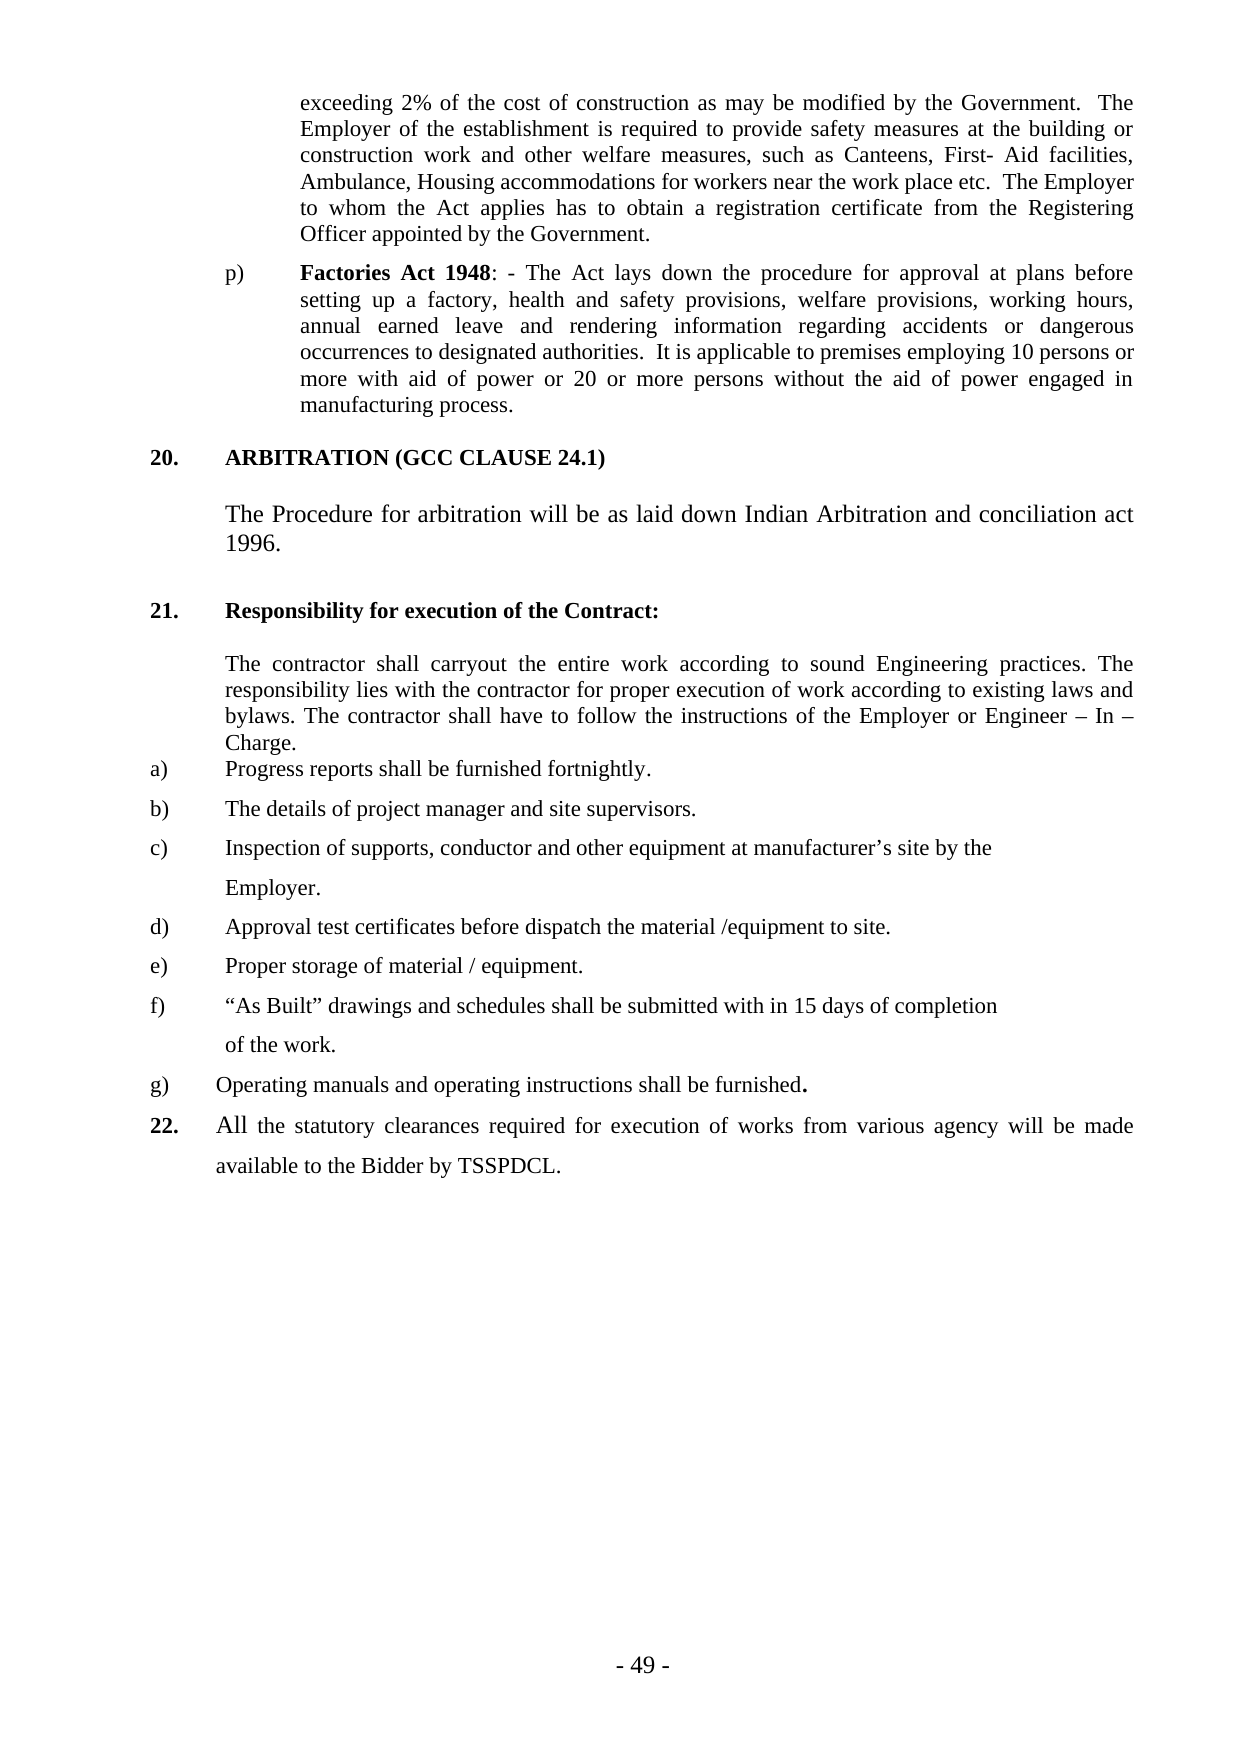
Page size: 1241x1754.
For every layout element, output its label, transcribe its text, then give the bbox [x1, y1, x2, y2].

text e) Proper storage of material / equipment. [150, 953, 1135, 979]
text f) “As Built” drawings and schedules shall be submitted with in 15 days of completion [150, 992, 1135, 1018]
text c) Inspection of supports, conductor and other equipment at manufacturer’s site by the [150, 834, 1135, 861]
list ARBITRATION (GCC CLAUSE 24.1) [150, 444, 1135, 470]
list Operating manuals and operating instructions shall be furnished. [150, 1071, 1135, 1097]
text of the work. [150, 1032, 1135, 1058]
text b) The details of project manager and site supervisors. [150, 795, 1135, 821]
text Employer. [150, 874, 1135, 900]
text 22. All the statutory clearances required for execution of works from various agency will be made available to the Bidder by TSSPDCL. [150, 1111, 1135, 1179]
text d) Approval test certificates before dispatch the material /equipment to site. [150, 913, 1135, 939]
text The Procedure for arbitration will be as laid down Indian Arbitration and conciliation act 1996. [225, 499, 1135, 556]
text p) Factories Act 1948: - The Act lays down the procedure for approval at plans before setting up a factory, health and safety provisions, welfare provisions, working hours, annual earned leave and rendering information regarding accidents or dangerous occurrences to designated authorities. It is applicable to premises employing 10 persons or more with aid of power or 20 or more persons without the aid of power engaged in manufacturing process. [225, 259, 1135, 417]
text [225, 89, 1135, 247]
list Responsibility for execution of the Contract: [150, 597, 1135, 623]
text The contractor shall carryout the entire work according to sound Engineering practices. The responsibility lies with the contractor for proper execution of work according to existing laws and bylaws. The contractor shall have to follow the instructions of the Employer or Engineer – In – Charge. [225, 650, 1135, 755]
text a) Progress reports shall be furnished fortnightly. [150, 755, 1135, 782]
